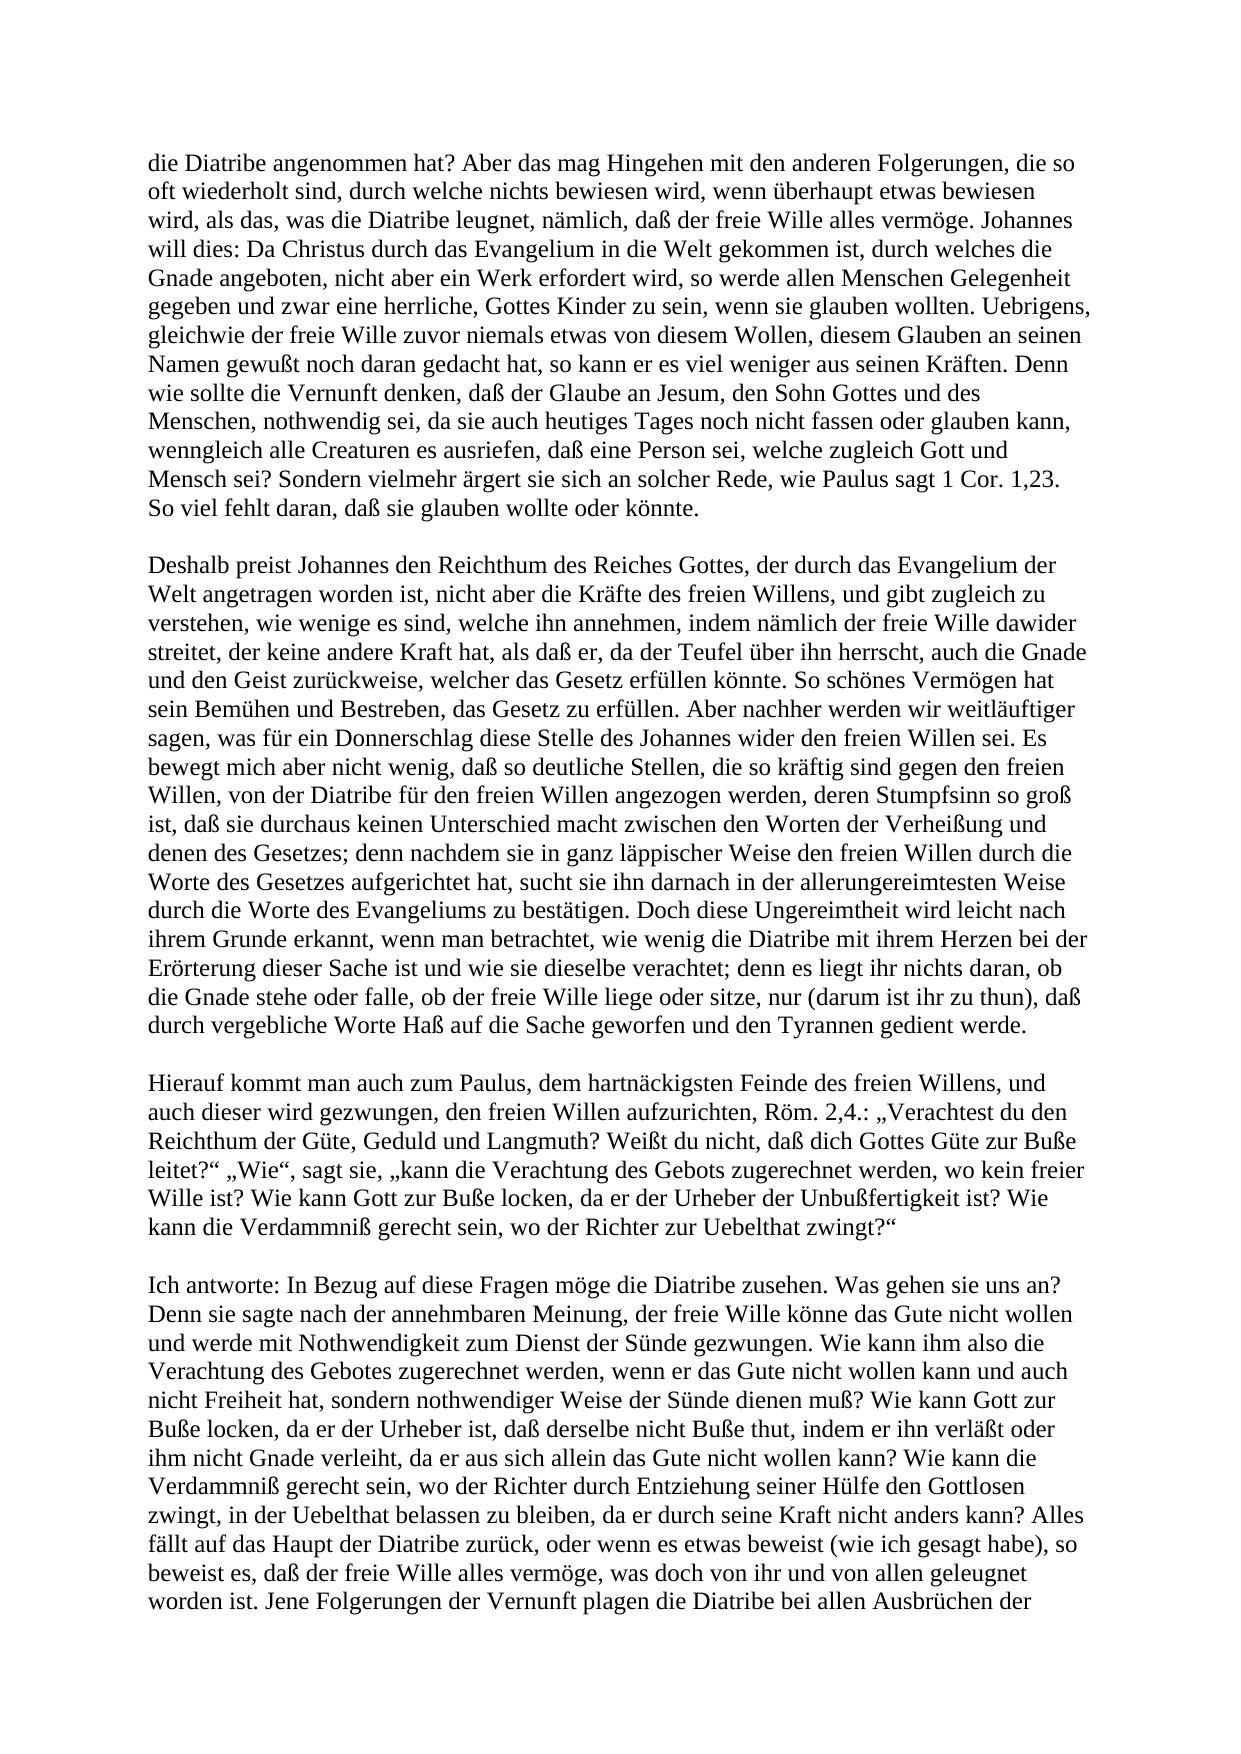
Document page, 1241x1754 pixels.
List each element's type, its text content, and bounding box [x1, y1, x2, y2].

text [148, 148, 1093, 521]
text Deshalb preist Johannes den Reichthum des Reiches Gottes, der durch das Evangelium der Welt angetragen worden ist, nicht aber die Kräfte des freien Willens, und gibt zugleich zu verstehen, wie wenige es sind, welche ihn annehmen, indem nämlich der freie Wille dawider streitet, der keine andere Kraft hat, als daß er, da der Teufel über ihn herrscht, auch die Gnade und den Geist zurückweise, welcher das Gesetz erfüllen könnte. So schönes Vermögen hat sein Bemühen und Bestreben, das Gesetz zu erfüllen. Aber nachher werden wir weitläuftiger sagen, was für ein Donnerschlag diese Stelle des Johannes wider den freien Willen sei. Es bewegt mich aber nicht wenig, daß so deutliche Stellen, die so kräftig sind gegen den freien Willen, von der Diatribe für den freien Willen angezogen werden, deren Stumpfsinn so groß ist, daß sie durchaus keinen Unterschied macht zwischen den Worten der Verheißung und denen des Gesetzes; denn nachdem sie in ganz läppischer Weise den freien Willen durch die Worte des Gesetzes aufgerichtet hat, sucht sie ihn darnach in der allerungereimtesten Weise durch die Worte des Evangeliums zu bestätigen. Doch diese Ungereimtheit wird leicht nach ihrem Grunde erkannt, wenn man betrachtet, wie wenig die Diatribe mit ihrem Herzen bei der Erörterung dieser Sache ist und wie sie dieselbe verachtet; denn es liegt ihr nichts daran, ob die Gnade stehe oder falle, ob der freie Wille liege oder sitze, nur (darum ist ihr zu thun), daß durch vergebliche Worte Haß auf die Sache geworfen und den Tyrannen gedient werde. [148, 551, 1093, 1039]
text Hierauf kommt man auch zum Paulus, dem hartnäckigsten Feinde des freien Willens, und auch dieser wird gezwungen, den freien Willen aufzurichten, Röm. 2,4.: „Verachtest du den Reichthum der Güte, Geduld und Langmuth? Weißt du nicht, daß dich Gottes Güte zur Buße leitet?“ „Wie“, sagt sie, „kann die Verachtung des Gebots zugerechnet werden, wo kein freier Wille ist? Wie kann Gott zur Buße locken, da er der Urheber der Unbußfertigkeit ist? Wie kann die Verdammniß gerecht sein, wo der Richter zur Uebelthat zwingt?“ [148, 1068, 1093, 1241]
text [148, 1270, 1093, 1615]
